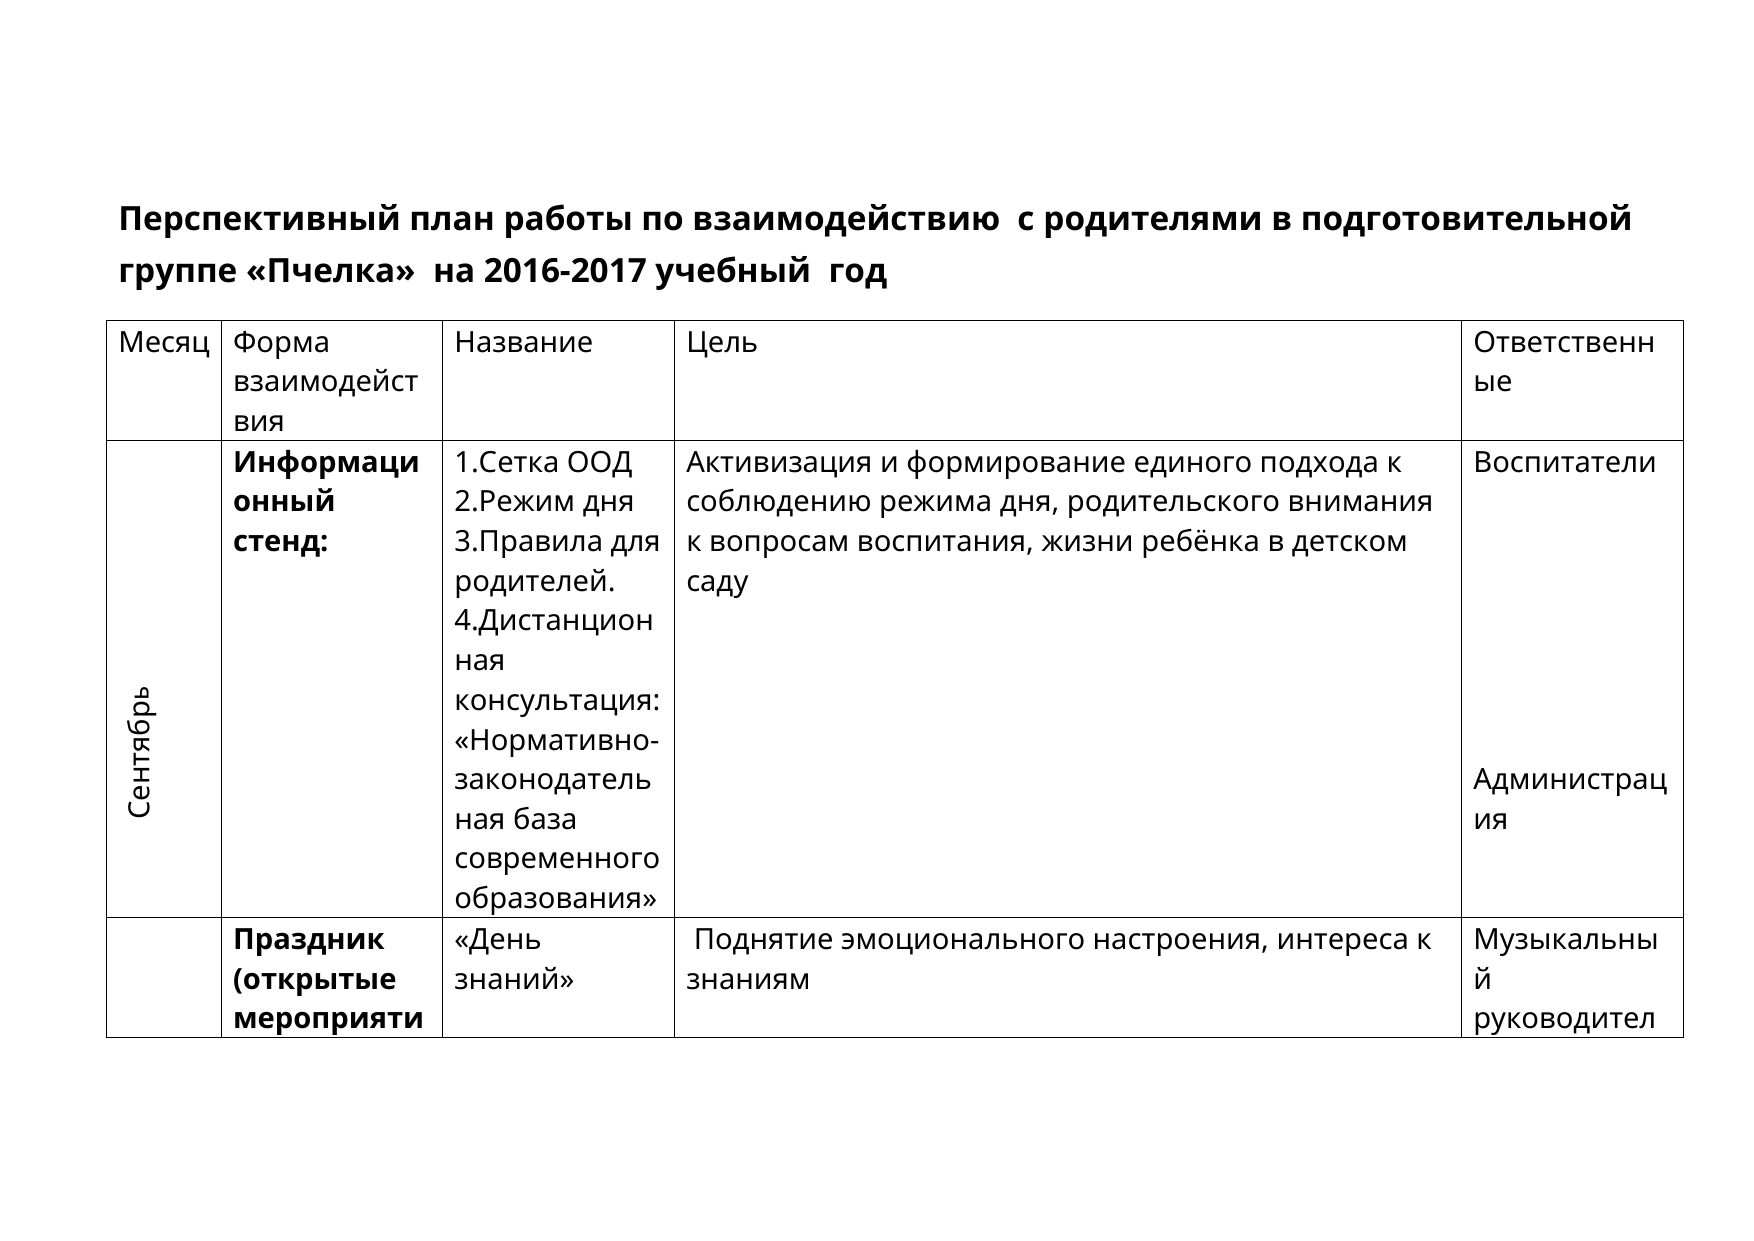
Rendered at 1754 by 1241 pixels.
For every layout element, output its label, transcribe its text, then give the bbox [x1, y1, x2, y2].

table_header Форма взаимодействия [222, 321, 442, 440]
text Перспективный план работы по взаимодействию с родителями в подготовительной группе «Пчелка» на 2016-2017 учебный год [118, 194, 1636, 292]
table_header Месяц [107, 321, 221, 440]
table_cell Сентябрь [107, 441, 221, 917]
table_header Цель [675, 321, 1461, 440]
table_header Ответственные [1462, 321, 1683, 440]
table_cell [107, 918, 221, 1037]
table_cell Информационный стенд: [222, 441, 442, 917]
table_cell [1462, 918, 1683, 1037]
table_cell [675, 918, 1461, 1037]
table_cell Воспитатели Администрация [1462, 441, 1683, 917]
table_header Название [443, 321, 674, 440]
table_cell 1.Сетка ООД 2.Режим дня 3.Правила для родителей. 4.Дистанционная консультация: «Нормативно-законодательная база современного образования» [443, 441, 674, 917]
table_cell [222, 918, 442, 1037]
table_cell Активизация и формирование единого подхода к соблюдению режима дня, родительского внимания к вопросам воспитания, жизни ребёнка в детском саду [675, 441, 1461, 917]
table_cell «День знаний» [443, 918, 674, 1037]
